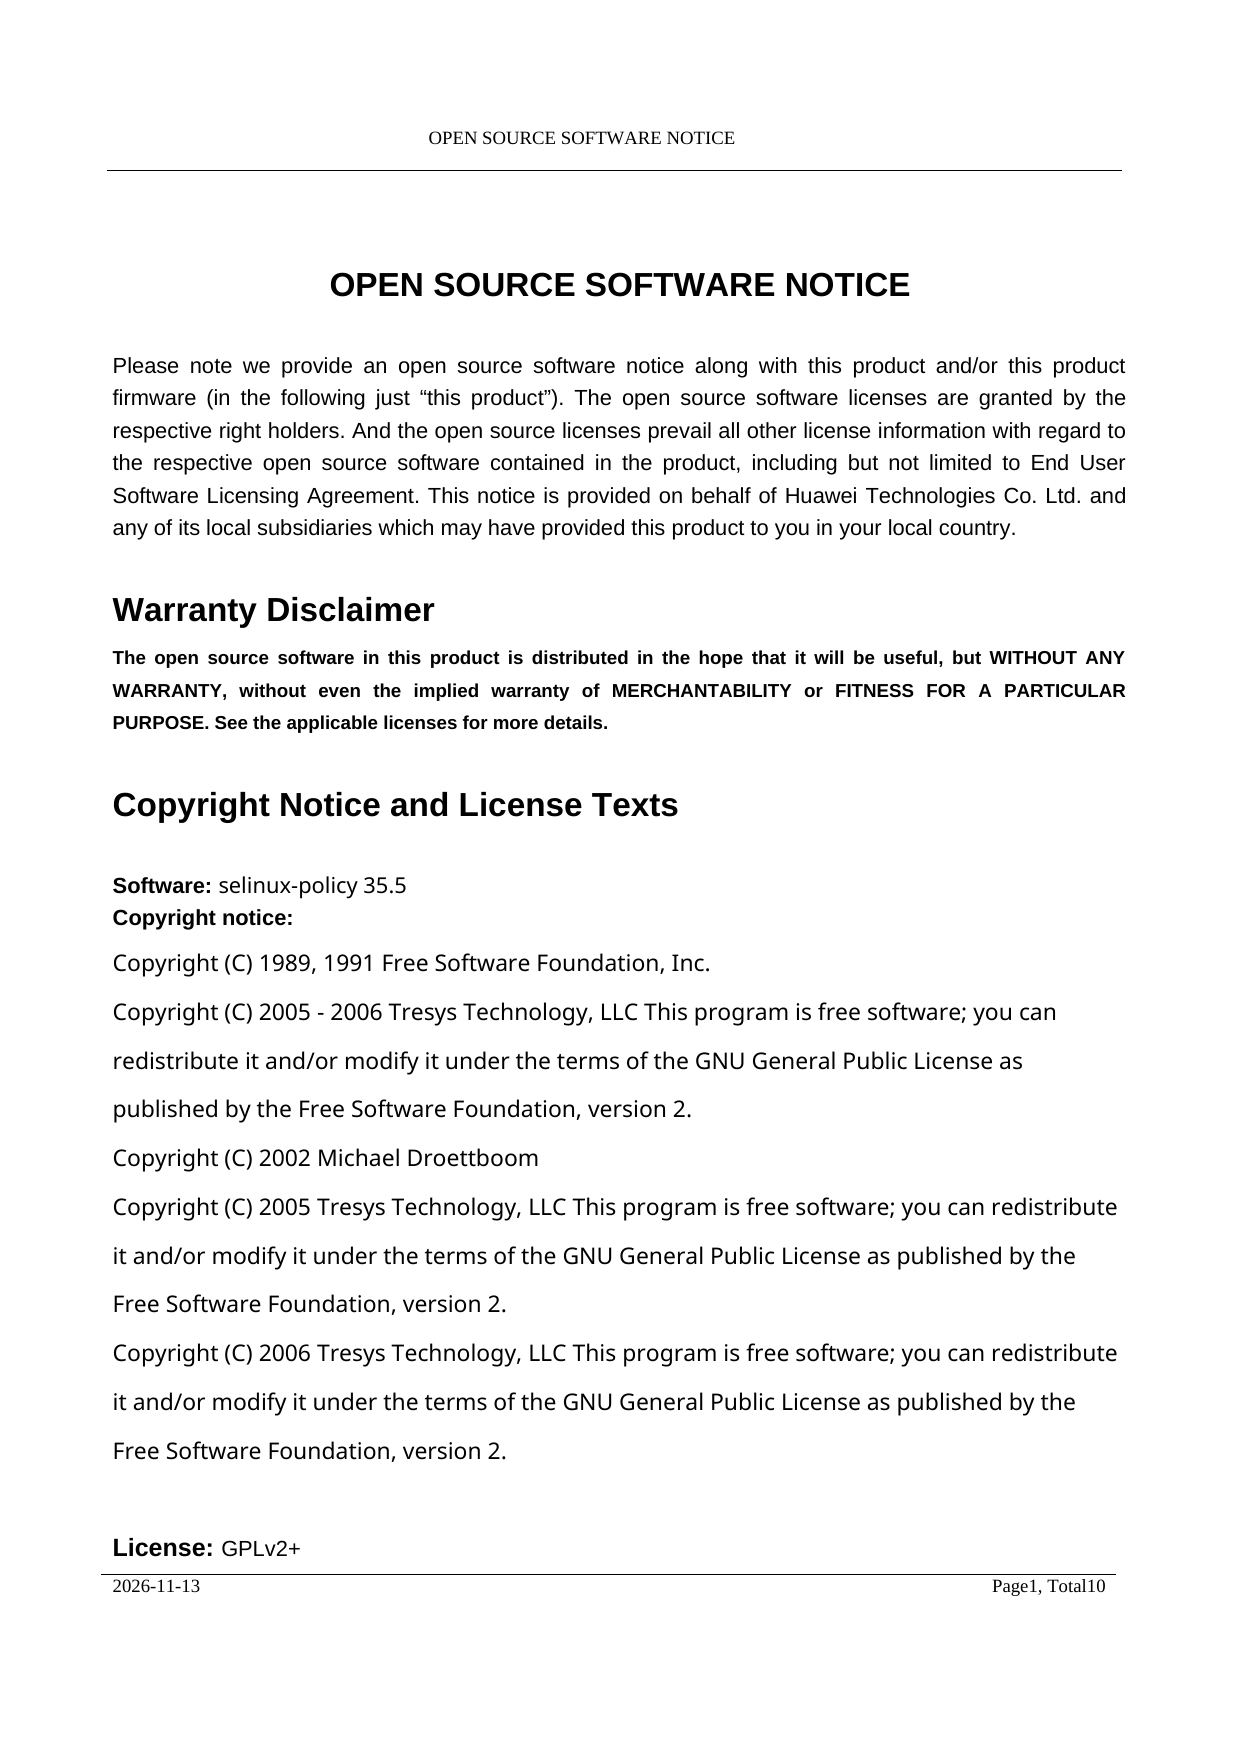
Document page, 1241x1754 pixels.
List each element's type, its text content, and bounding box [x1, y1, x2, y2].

text The open source software in this product is distributed in the hope that it will be useful, but WITHOUT ANY WARRANTY, without even the implied warranty of MERCHANTABILITY or FITNESS FOR A PARTICULAR PURPOSE. See the applicable licenses for more details. [112, 641, 1128, 739]
text Software: selinux-policy 35.5 [112, 869, 1128, 901]
text Copyright (C) 1989, 1991 Free Software Foundation, Inc. Copyright (C) 2005 - 2006 Tresys Technology, LLC This program is free software; you can redistribute it and/or modify it under the terms of the GNU General Public License as published by the Free Software Foundation, version 2. Copyright (C) 2002 Michael Droettboom Copyright (C) 2005 Tresys Technology, LLC This program is free software; you can redistribute it and/or modify it under the terms of the GNU General Public License as published by the Free Software Foundation, version 2. Copyright (C) 2006 Tresys Technology, LLC This program is free software; you can redistribute it and/or modify it under the terms of the GNU General Public License as published by the Free Software Foundation, version 2. [112, 947, 1128, 1515]
text Copyright Notice and License Texts [112, 771, 1128, 836]
text OPEN SOURCE SOFTWARE NOTICE [112, 251, 1128, 316]
text Warranty Disclaimer [112, 576, 1128, 641]
text Copyright notice: [112, 901, 1128, 934]
text License: GPLv2+ [112, 1532, 1128, 1564]
text Please note we provide an open source software notice along with this product and/or this product firmware (in the following just “this product”). The open source software licenses are granted by the respective right holders. And the open source licenses prevail all other license information with regard to the respective open source software contained in the product, including but not limited to End User Software Licensing Agreement. This notice is provided on behalf of Huawei Technologies Co. Ltd. and any of its local subsidiaries which may have provided this product to you in your local country. [112, 349, 1128, 544]
